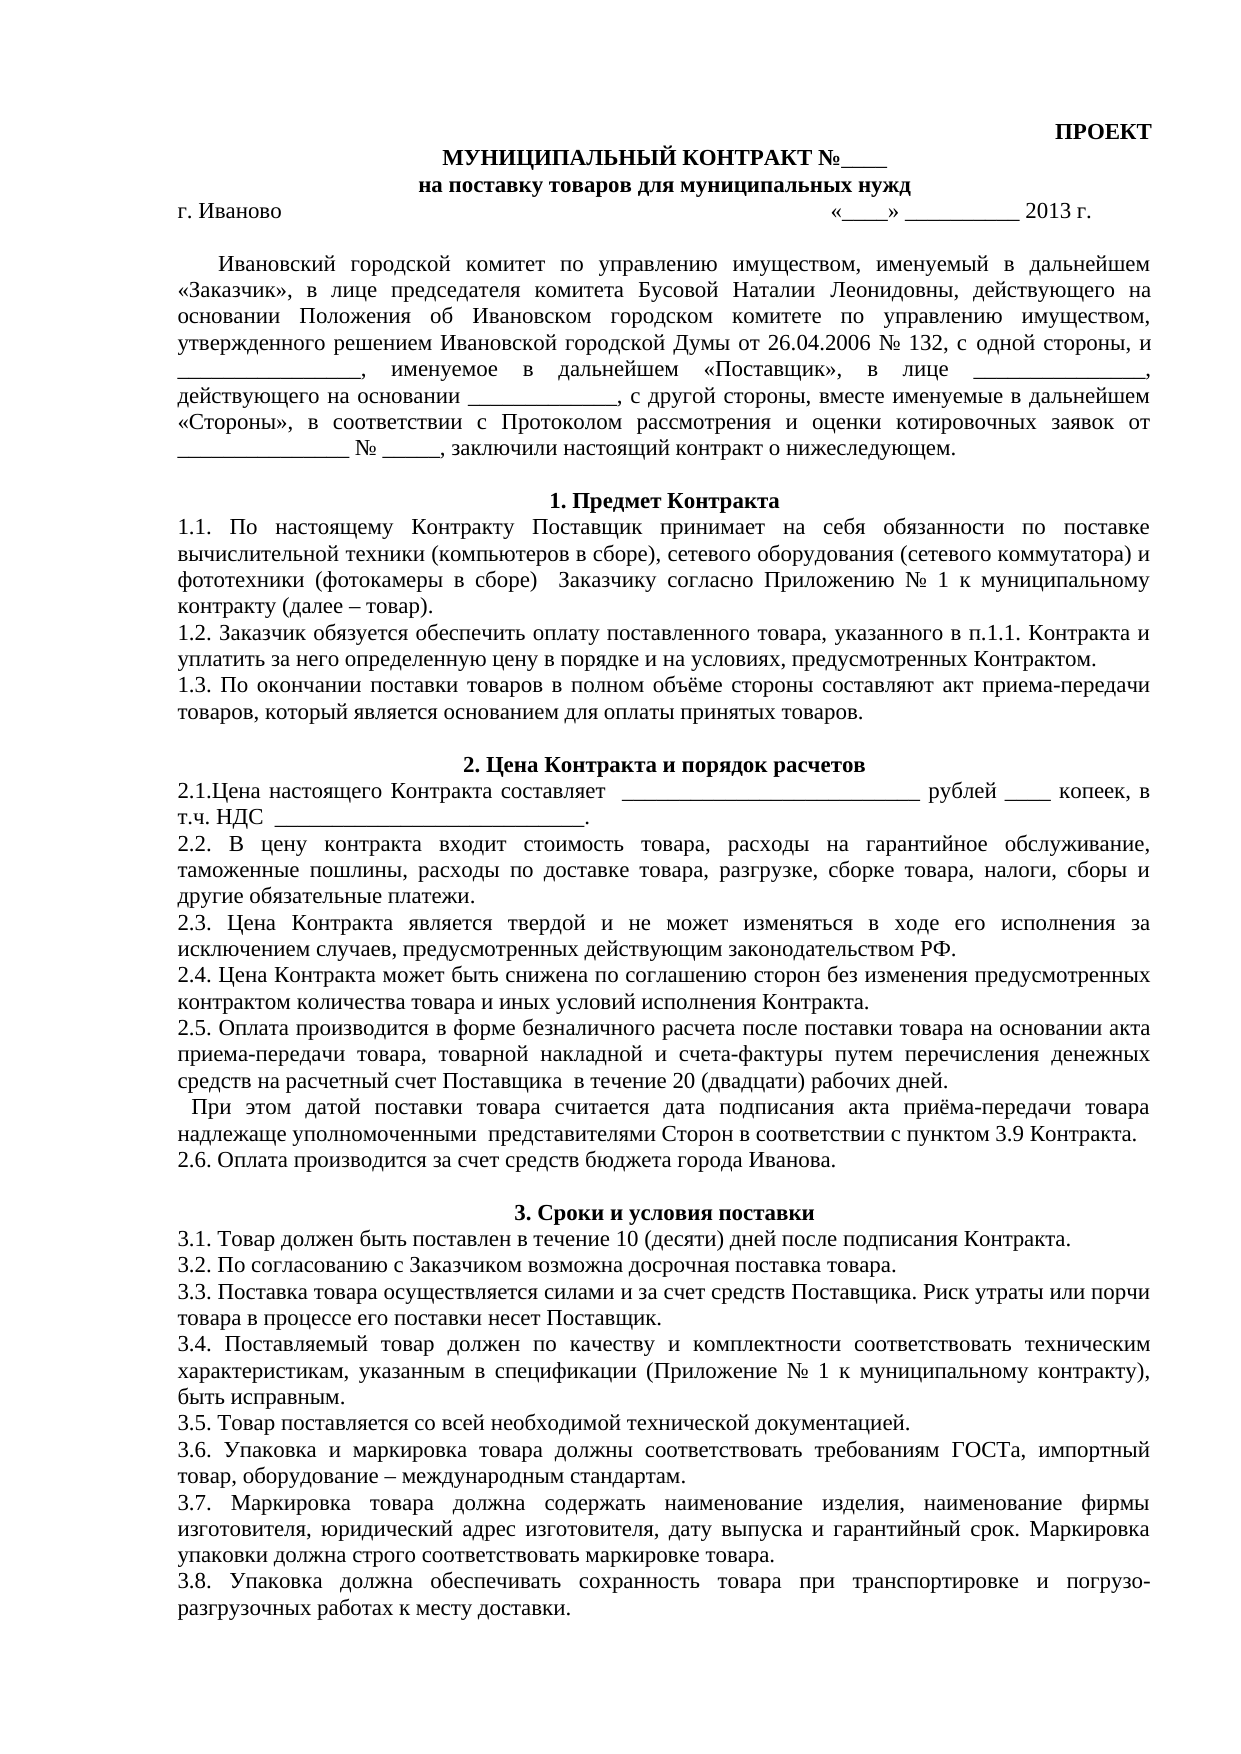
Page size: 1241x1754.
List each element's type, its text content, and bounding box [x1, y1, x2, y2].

text При этом датой поставки товара считается дата подписания акта приёма-передачи товара надлежаще уполномоченными представителями Сторон в соответствии с пунктом 3.9 Контракта. [177, 1093, 1152, 1146]
text 1.1. По настоящему Контракту Поставщик принимает на себя обязанности по поставке вычислительной техники (компьютеров в сборе), сетевого оборудования (сетевого коммутатора) и фототехники (фотокамеры в сборе) Заказчику согласно Приложению № 1 к муниципальному контракту (далее – товар). [177, 513, 1152, 619]
title МУНИЦИПАЛЬНЫЙ КОНТРАКТ №____ [177, 144, 1152, 171]
text 1.3. По окончании поставки товаров в полном объёме стороны составляют акт приема-передачи товаров, который является основанием для оплаты принятых товаров. [177, 672, 1152, 724]
text 2.4. Цена Контракта может быть снижена по соглашению сторон без изменения предусмотренных контрактом количества товара и иных условий исполнения Контракта. [177, 961, 1152, 1014]
text на поставку товаров для муниципальных нужд [177, 171, 1152, 197]
text 1.2. Заказчик обязуется обеспечить оплату поставленного товара, указанного в п.1.1. Контракта и уплатить за него определенную цену в порядке и на условиях, предусмотренных Контрактом. [177, 619, 1152, 672]
text 1. Предмет Контракта [177, 487, 1152, 513]
text 2.5. Оплата производится в форме безналичного расчета после поставки товара на основании акта приема-передачи товара, товарной накладной и счета-фактуры путем перечисления денежных средств на расчетный счет Поставщика в течение 20 (двадцати) рабочих дней. [177, 1014, 1152, 1093]
text Ивановский городской комитет по управлению имуществом, именуемый в дальнейшем «Заказчик», в лице председателя комитета Бусовой Наталии Леонидовны, действующего на основании Положения об Ивановском городском комитете по управлению имуществом, утвержденного решением Ивановской городской Думы от 26.04.2006 № 132, с одной стороны, и ________________, именуемое в дальнейшем «Поставщик», в лице _______________, действующего на основании _____________, с другой стороны, вместе именуемые в дальнейшем «Стороны», в соответствии с Протоколом рассмотрения и оценки котировочных заявок от _______________ № _____, заключили настоящий контракт о нижеследующем. [177, 250, 1152, 461]
text г. Иваново «____» __________ 2013 г. [177, 197, 1152, 223]
text 3.7. Маркировка товара должна содержать наименование изделия, наименование фирмы изготовителя, юридический адрес изготовителя, дату выпуска и гарантийный срок. Маркировка упаковки должна строго соответствовать маркировке товара. [177, 1488, 1152, 1568]
text 3.2. По согласованию с Заказчиком возможна досрочная поставка товара. [177, 1251, 1152, 1278]
text 3.4. Поставляемый товар должен по качеству и комплектности соответствовать техническим характеристикам, указанным в спецификации (Приложение № 1 к муниципальному контракту), быть исправным. [177, 1330, 1152, 1409]
title ПРОЕКТ [177, 118, 1152, 144]
text 3.8. Упаковка должна обеспечивать сохранность товара при транспортировке и погрузо-разгрузочных работах к месту доставки. [177, 1568, 1152, 1620]
text 3.6. Упаковка и маркировка товара должны соответствовать требованиям ГОСТа, импортный товар, оборудование – международным стандартам. [177, 1436, 1152, 1488]
text 3.1. Товар должен быть поставлен в течение 10 (десяти) дней после подписания Контракта. [177, 1225, 1152, 1251]
text 2.6. Оплата производится за счет средств бюджета города Иванова. [177, 1146, 1152, 1172]
text 2.3. Цена Контракта является твердой и не может изменяться в ходе его исполнения за исключением случаев, предусмотренных действующим законодательством РФ. [177, 909, 1152, 961]
text 2.2. В цену контракта входит стоимость товара, расходы на гарантийное обслуживание, таможенные пошлины, расходы по доставке товара, разгрузке, сборке товара, налоги, сборы и другие обязательные платежи. [177, 830, 1152, 909]
text 2. Цена Контракта и порядок расчетов [177, 751, 1152, 777]
text 3. Сроки и условия поставки [177, 1199, 1152, 1225]
text 2.1.Цена настоящего Контракта составляет __________________________ рублей ____ копеек, в т.ч. НДС ___________________________. [177, 777, 1152, 830]
text 3.3. Поставка товара осуществляется силами и за счет средств Поставщика. Риск утраты или порчи товара в процессе его поставки несет Поставщик. [177, 1278, 1152, 1330]
text 3.5. Товар поставляется со всей необходимой технической документацией. [177, 1409, 1152, 1436]
